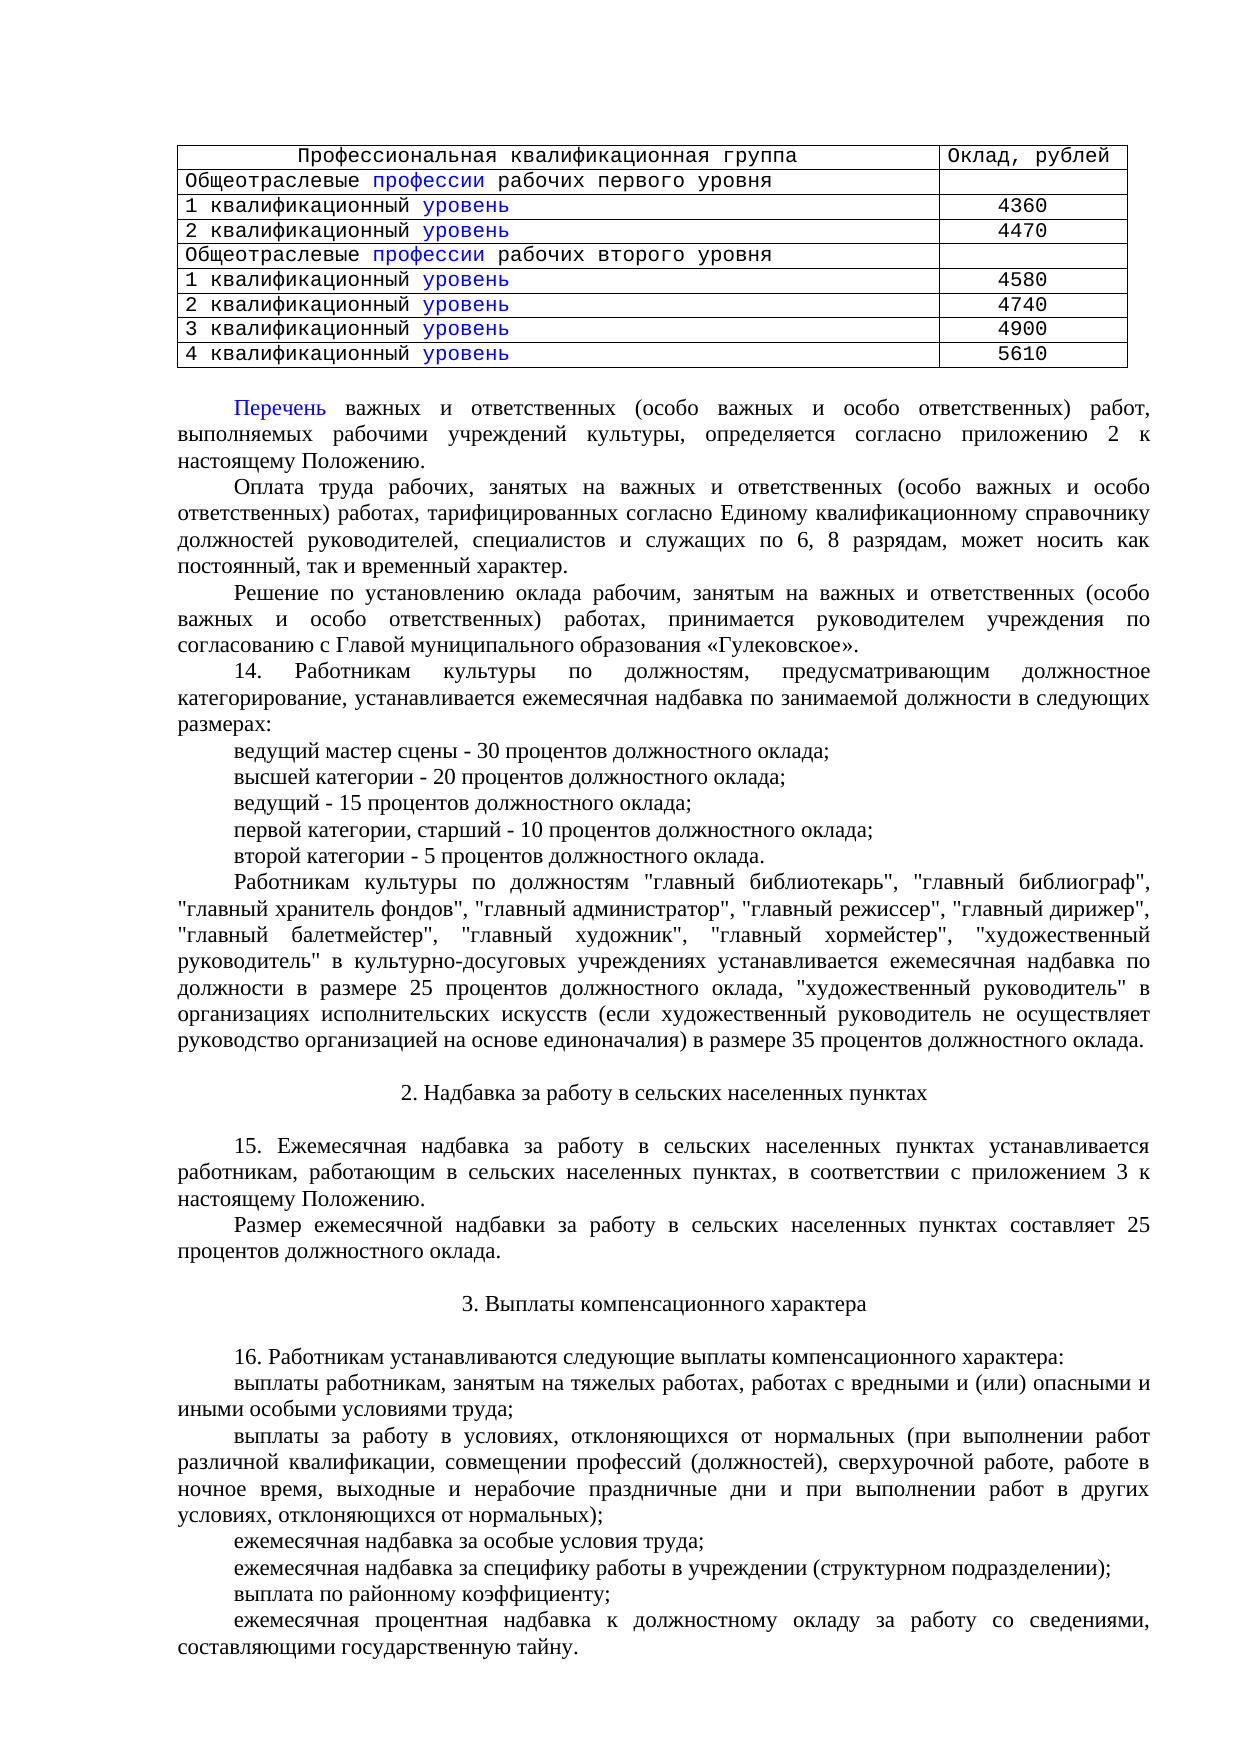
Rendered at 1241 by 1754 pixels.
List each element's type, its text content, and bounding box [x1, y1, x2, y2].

table_cell 4470 [940, 220, 1127, 243]
table_header Оклад, рублей [940, 146, 1127, 169]
text 15. Ежемесячная надбавка за работу в сельских населенных пунктах устанавливается работникам, работающим в сельских населенных пунктах, в соответствии с приложением 3 к настоящему Положению. [177, 1132, 1152, 1211]
table_cell 4360 [940, 195, 1127, 218]
table_cell 3 квалификационный уровень [178, 318, 939, 342]
table_cell 1 квалификационный уровень [178, 269, 939, 293]
text ежемесячная надбавка за специфику работы в учреждении (структурном подразделении); [177, 1554, 1152, 1580]
text Размер ежемесячной надбавки за работу в сельских населенных пунктах составляет 25 процентов должностного оклада. [177, 1211, 1152, 1264]
table_cell 4580 [940, 269, 1127, 293]
text 3. Выплаты компенсационного характера [177, 1290, 1152, 1316]
text Оплата труда рабочих, занятых на важных и ответственных (особо важных и особо ответственных) работах, тарифицированных согласно Единому квалификационному справочнику должностей руководителей, специалистов и служащих по 6, 8 разрядам, может носить как постоянный, так и временный характер. [177, 473, 1152, 578]
table_cell [940, 170, 1127, 194]
text 14. Работникам культуры по должностям, предусматривающим должностное категорирование, устанавливается ежемесячная надбавка по занимаемой должности в следующих размерах: [177, 658, 1152, 737]
table_cell [940, 244, 1127, 268]
text выплаты за работу в условиях, отклоняющихся от нормальных (при выполнении работ различной квалификации, совмещении профессий (должностей), сверхурочной работе, работе в ночное время, выходные и нерабочие праздничные дни и при выполнении работ в других условиях, отклоняющихся от нормальных); [177, 1422, 1152, 1527]
text ведущий мастер сцены - 30 процентов должностного оклада; [177, 737, 1152, 763]
text 16. Работникам устанавливаются следующие выплаты компенсационного характера: [177, 1343, 1152, 1369]
table_cell Общеотраслевые профессии рабочих второго уровня [178, 244, 939, 268]
text 2. Надбавка за работу в сельских населенных пунктах [177, 1079, 1152, 1106]
text второй категории - 5 процентов должностного оклада. [177, 842, 1152, 868]
text ежемесячная надбавка за особые условия труда; [177, 1527, 1152, 1554]
text ведущий - 15 процентов должностного оклада; [177, 789, 1152, 816]
text высшей категории - 20 процентов должностного оклада; [177, 763, 1152, 789]
text первой категории, старший - 10 процентов должностного оклада; [177, 816, 1152, 842]
table_cell 4900 [940, 318, 1127, 342]
table_cell 4 квалификационный уровень [178, 343, 939, 367]
table_cell 1 квалификационный уровень [178, 195, 939, 218]
table_cell 2 квалификационный уровень [178, 220, 939, 243]
text выплата по районному коэффициенту; [177, 1580, 1152, 1606]
text ежемесячная процентная надбавка к должностному окладу за работу со сведениями, составляющими государственную тайну. [177, 1606, 1152, 1659]
table_cell 4740 [940, 294, 1127, 317]
table_cell 5610 [940, 343, 1127, 367]
table_cell 2 квалификационный уровень [178, 294, 939, 317]
table_cell Общеотраслевые профессии рабочих первого уровня [178, 170, 939, 194]
text Решение по установлению оклада рабочим, занятым на важных и ответственных (особо важных и особо ответственных) работах, принимается руководителем учреждения по согласованию с Главой муниципального образования «Гулековское». [177, 578, 1152, 658]
table_header Профессиональная квалификационная группа [178, 146, 939, 169]
text выплаты работникам, занятым на тяжелых работах, работах с вредными и (или) опасными и иными особыми условиями труда; [177, 1369, 1152, 1422]
text Перечень важных и ответственных (особо важных и особо ответственных) работ, выполняемых рабочими учреждений культуры, определяется согласно приложению 2 к настоящему Положению. [177, 394, 1152, 473]
text Работникам культуры по должностям "главный библиотекарь", "главный библиограф", "главный хранитель фондов", "главный администратор", "главный режиссер", "главный дирижер", "главный балетмейстер", "главный художник", "главный хормейстер", "художественный руководитель" в культурно-досуговых учреждениях устанавливается ежемесячная надбавка по должности в размере 25 процентов должностного оклада, "художественный руководитель" в организациях исполнительских искусств (если художественный руководитель не осуществляет руководство организацией на основе единоначалия) в размере 35 процентов должностного оклада. [177, 868, 1152, 1053]
